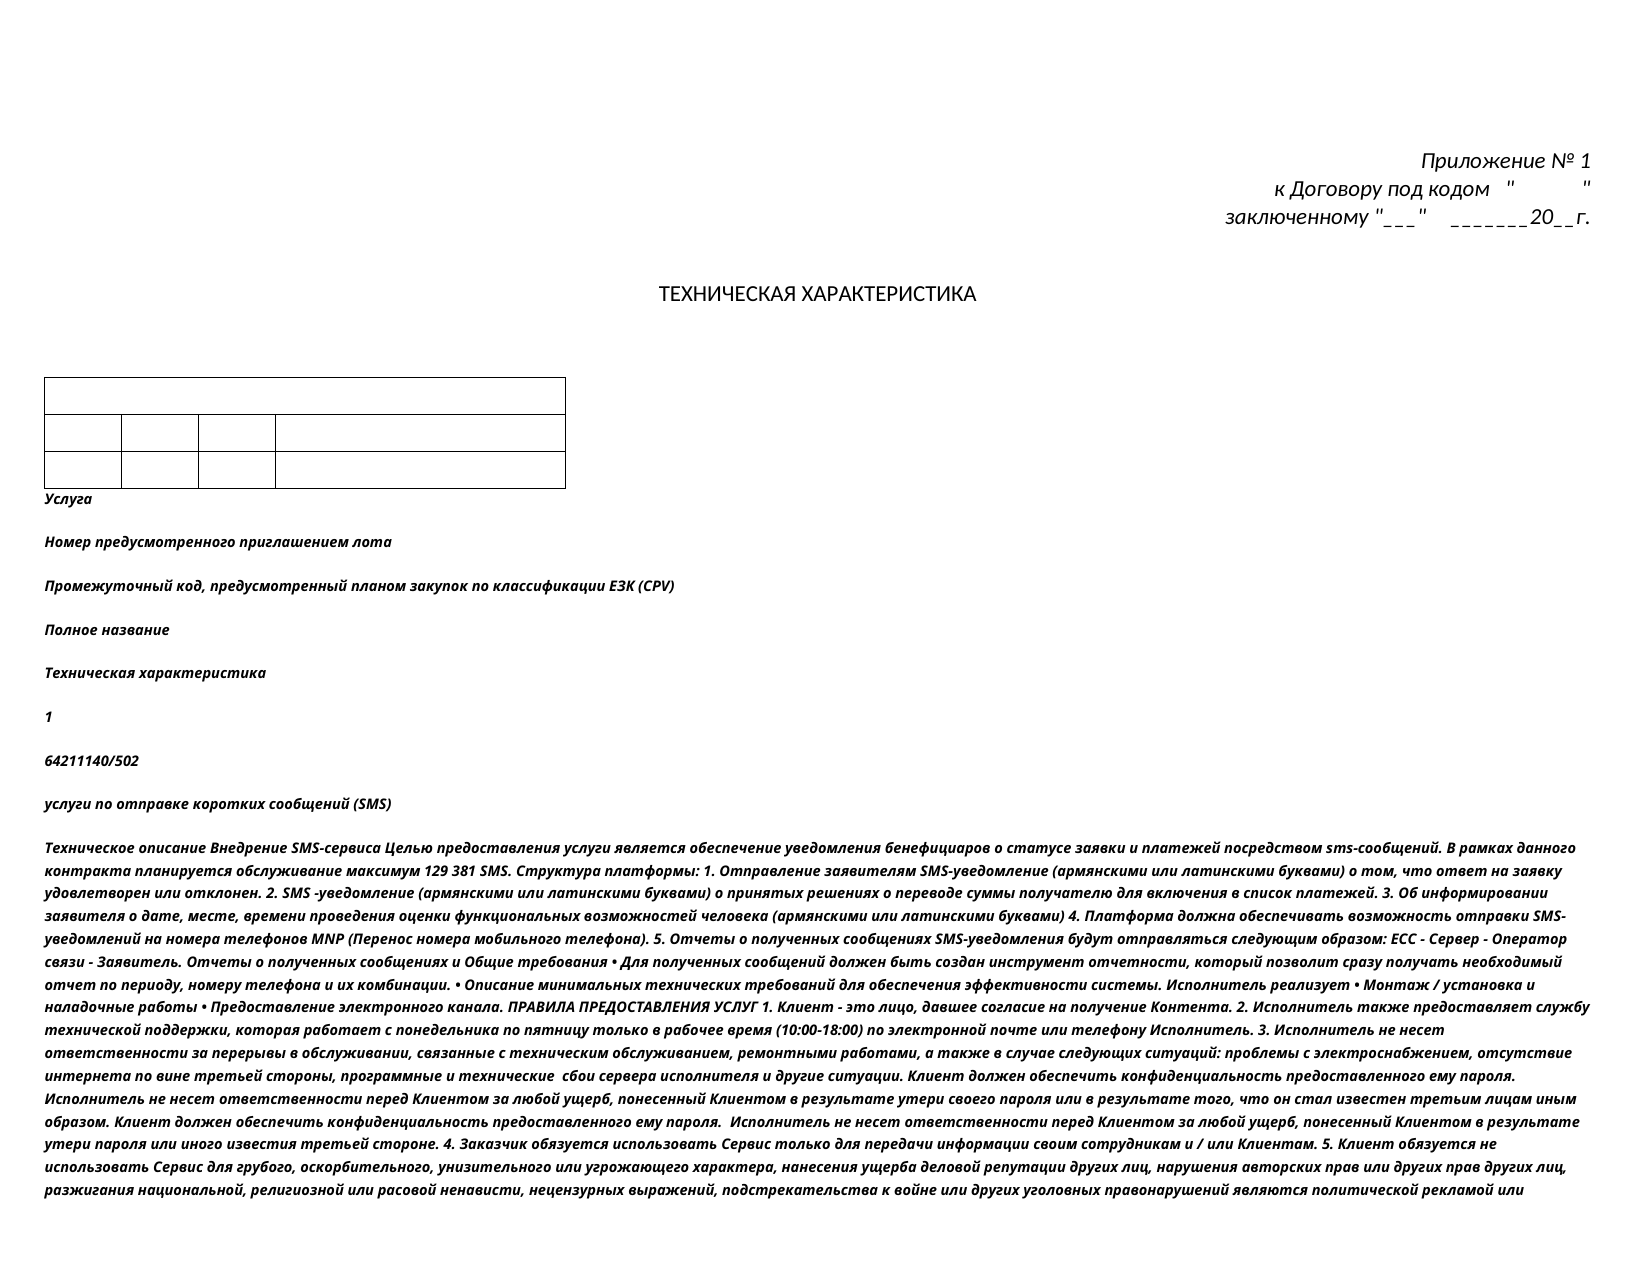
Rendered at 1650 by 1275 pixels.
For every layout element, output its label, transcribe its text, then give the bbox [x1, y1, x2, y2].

text к Договору под кодом " " заключенному "___" _______20__г. [44, 174, 1591, 230]
text Приложение № 1 [44, 146, 1591, 174]
text ТЕХНИЧЕСКАЯ ХАРАКТЕРИСТИКА [44, 279, 1591, 307]
